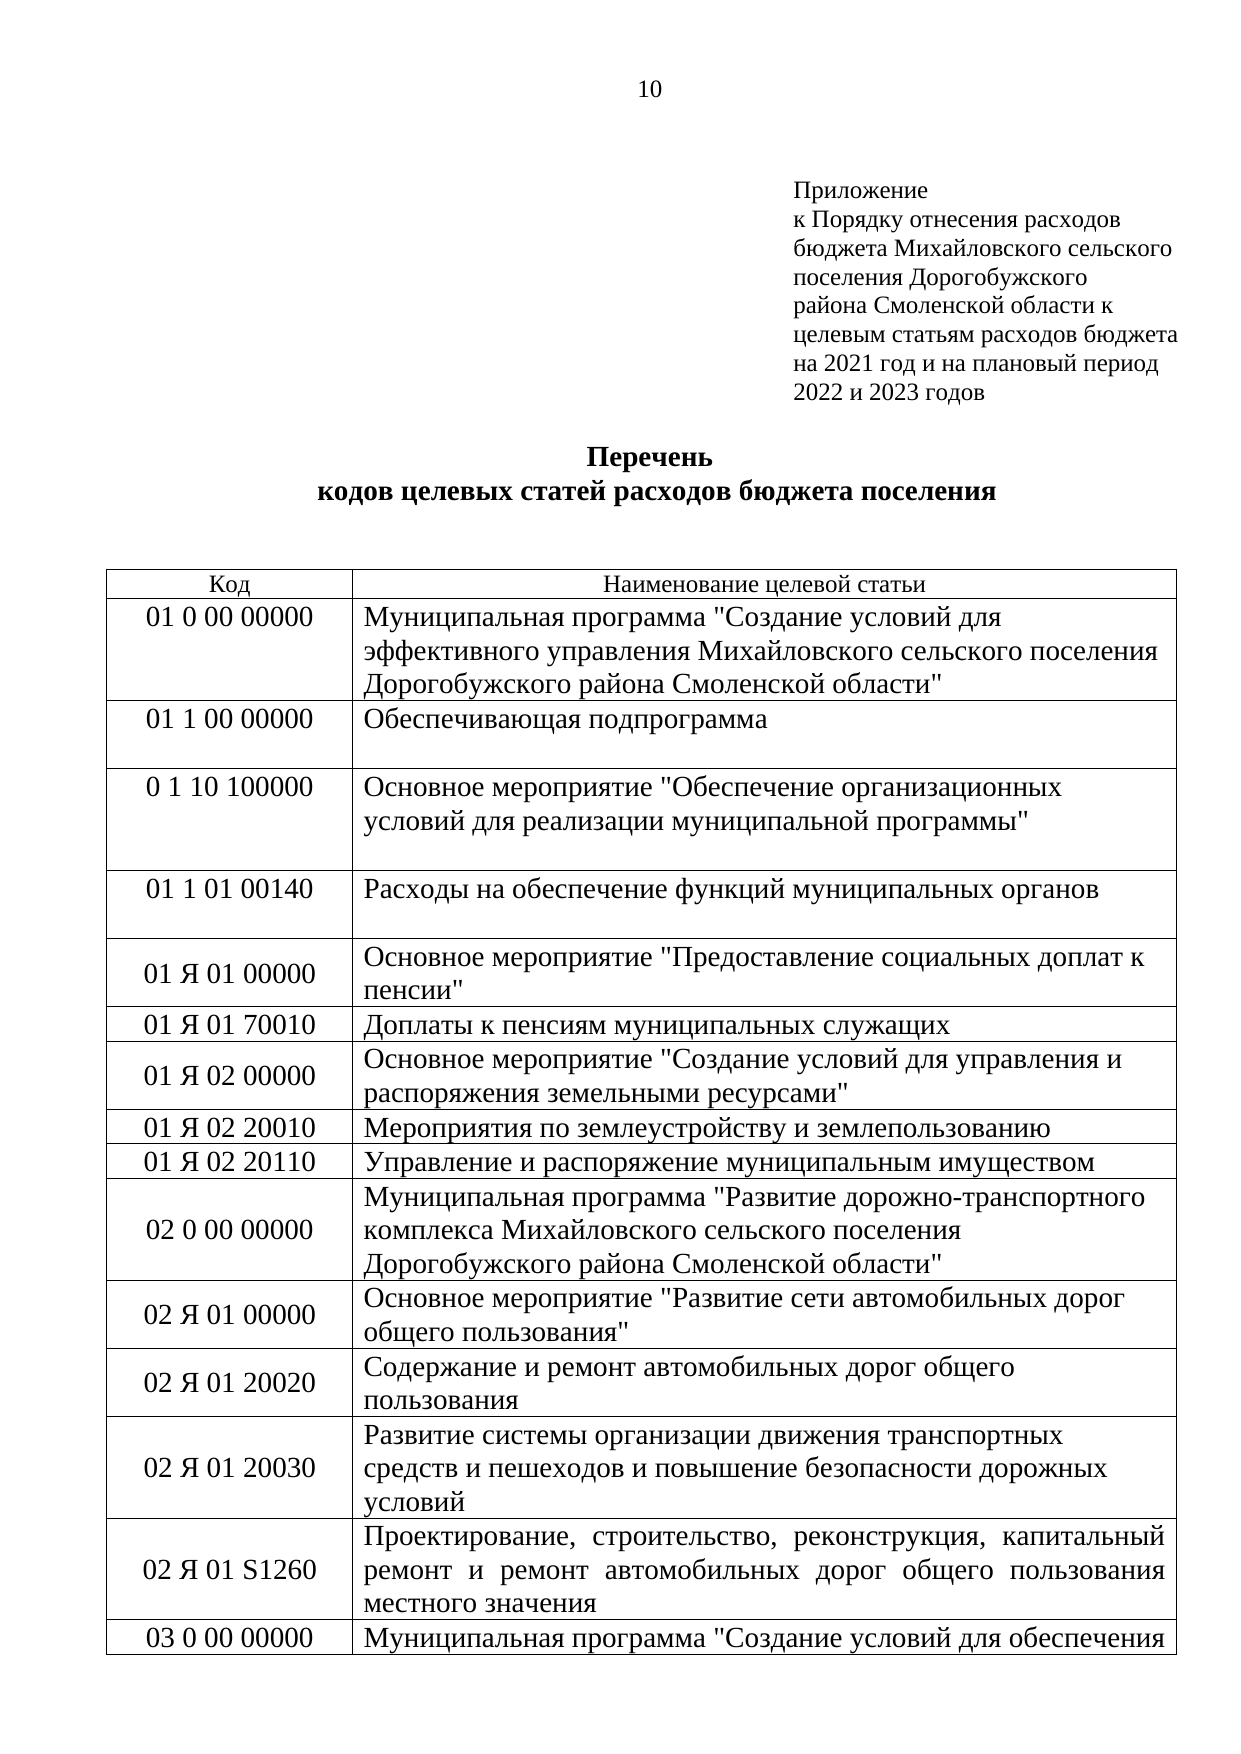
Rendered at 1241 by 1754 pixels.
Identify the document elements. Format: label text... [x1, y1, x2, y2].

table_cell Доплаты к пенсиям муниципальных служащих [353, 1007, 1176, 1041]
text целевым статьям расходов бюджета [118, 319, 1181, 348]
text кодов целевых статей расходов бюджета поселения [118, 473, 1181, 506]
table_cell 02 Я 01 20030 [107, 1417, 352, 1517]
text 2022 и 2023 годов [118, 377, 1181, 406]
table_cell Мероприятия по землеустройству и землепользованию [353, 1110, 1176, 1143]
table_cell 01 0 00 00000 [107, 599, 352, 700]
table_cell 02 0 00 00000 [107, 1179, 352, 1279]
table_cell Муниципальная программа "Создание условий для эффективного управления Михайловского сельского поселения Дорогобужского района Смоленской области" [353, 599, 1176, 700]
table_cell Содержание и ремонт автомобильных дорог общего пользования [353, 1349, 1176, 1416]
table_header Наименование целевой статьи [353, 570, 1176, 598]
table_header Код [107, 570, 352, 598]
table_cell 01 Я 02 00000 [107, 1042, 352, 1109]
text к Порядку отнесения расходов [118, 204, 1181, 233]
text на 2021 год и на плановый период [118, 348, 1181, 377]
table_cell 01 1 01 00140 [107, 871, 352, 938]
table_cell Управление и распоряжение муниципальным имуществом [353, 1144, 1176, 1178]
table_cell 01 Я 01 70010 [107, 1007, 352, 1041]
table_cell Проектирование, строительство, реконструкция, капитальный ремонт и ремонт автомобильных дорог общего пользования местного значения [353, 1519, 1176, 1619]
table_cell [353, 1620, 1176, 1654]
table_cell Обеспечивающая подпрограмма [353, 701, 1176, 768]
text поселения Дорогобужского [118, 262, 1181, 291]
table_cell Основное мероприятие "Обеспечение организационных условий для реализации муниципальной программы" [353, 769, 1176, 870]
table_cell 02 Я 01 S1260 [107, 1519, 352, 1619]
table_cell 01 Я 02 20010 [107, 1110, 352, 1143]
table_cell Муниципальная программа "Развитие дорожно-транспортного комплекса Михайловского сельского поселения Дорогобужского района Смоленской области" [353, 1179, 1176, 1279]
table_cell 0 1 10 100000 [107, 769, 352, 870]
table_cell 01 Я 01 00000 [107, 939, 352, 1006]
table_cell 02 Я 01 00000 [107, 1281, 352, 1348]
table_cell 03 0 00 00000 [107, 1620, 352, 1654]
text бюджета Михайловского сельского [118, 233, 1181, 262]
text Приложение [118, 176, 1181, 204]
table_cell Основное мероприятие "Создание условий для управления и распоряжения земельными ресурсами" [353, 1042, 1176, 1109]
table_cell Основное мероприятие "Развитие сети автомобильных дорог общего пользования" [353, 1281, 1176, 1348]
table_cell 01 1 00 00000 [107, 701, 352, 768]
table_cell Основное мероприятие "Предоставление социальных доплат к пенсии" [353, 939, 1176, 1006]
table_cell 02 Я 01 20020 [107, 1349, 352, 1416]
text района Смоленской области к [118, 291, 1181, 319]
table_cell Расходы на обеспечение функций муниципальных органов [353, 871, 1176, 938]
table_cell Развитие системы организации движения транспортных средств и пешеходов и повышение безопасности дорожных условий [353, 1417, 1176, 1517]
text Перечень [118, 439, 1181, 473]
table_cell 01 Я 02 20110 [107, 1144, 352, 1178]
